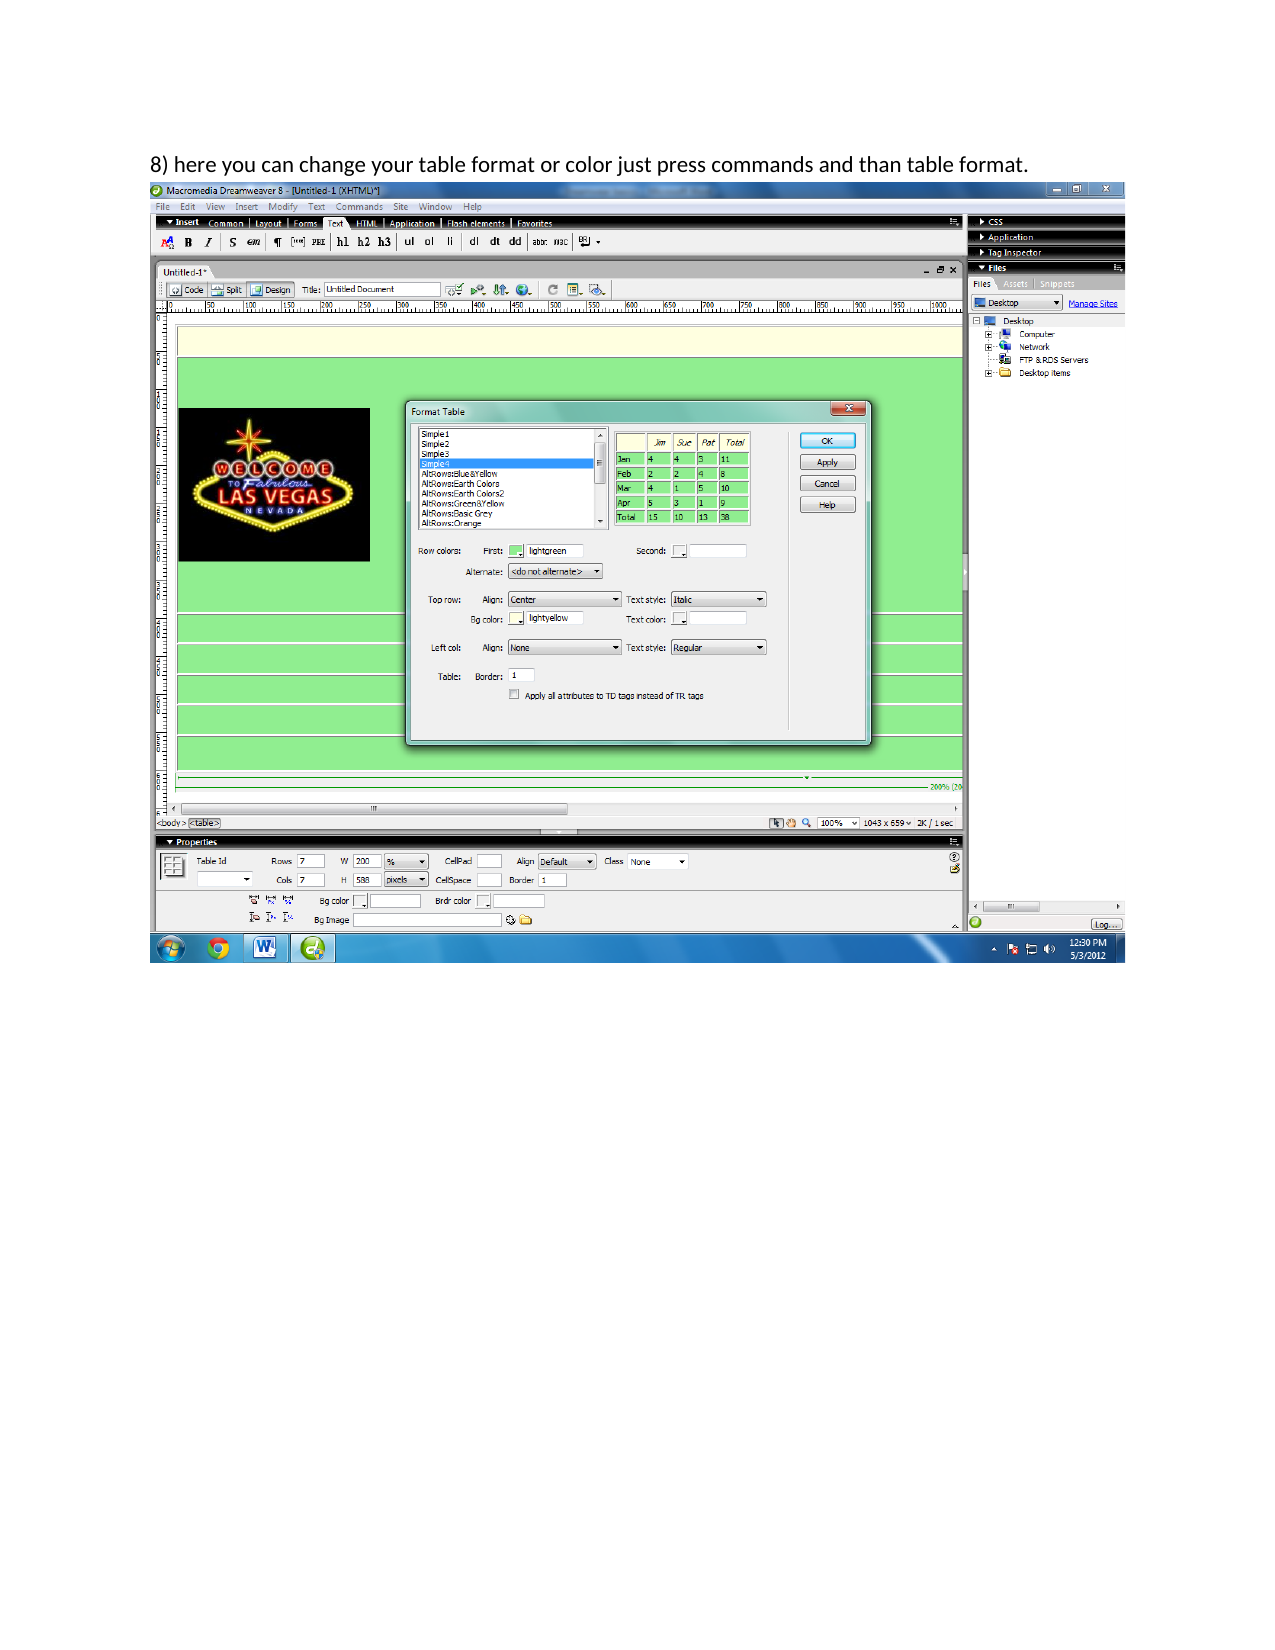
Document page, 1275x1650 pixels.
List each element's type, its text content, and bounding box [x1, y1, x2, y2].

picture [150, 182, 1125, 963]
text 8) here you can change your table format or color just press commands and than table format. [150, 150, 1125, 182]
